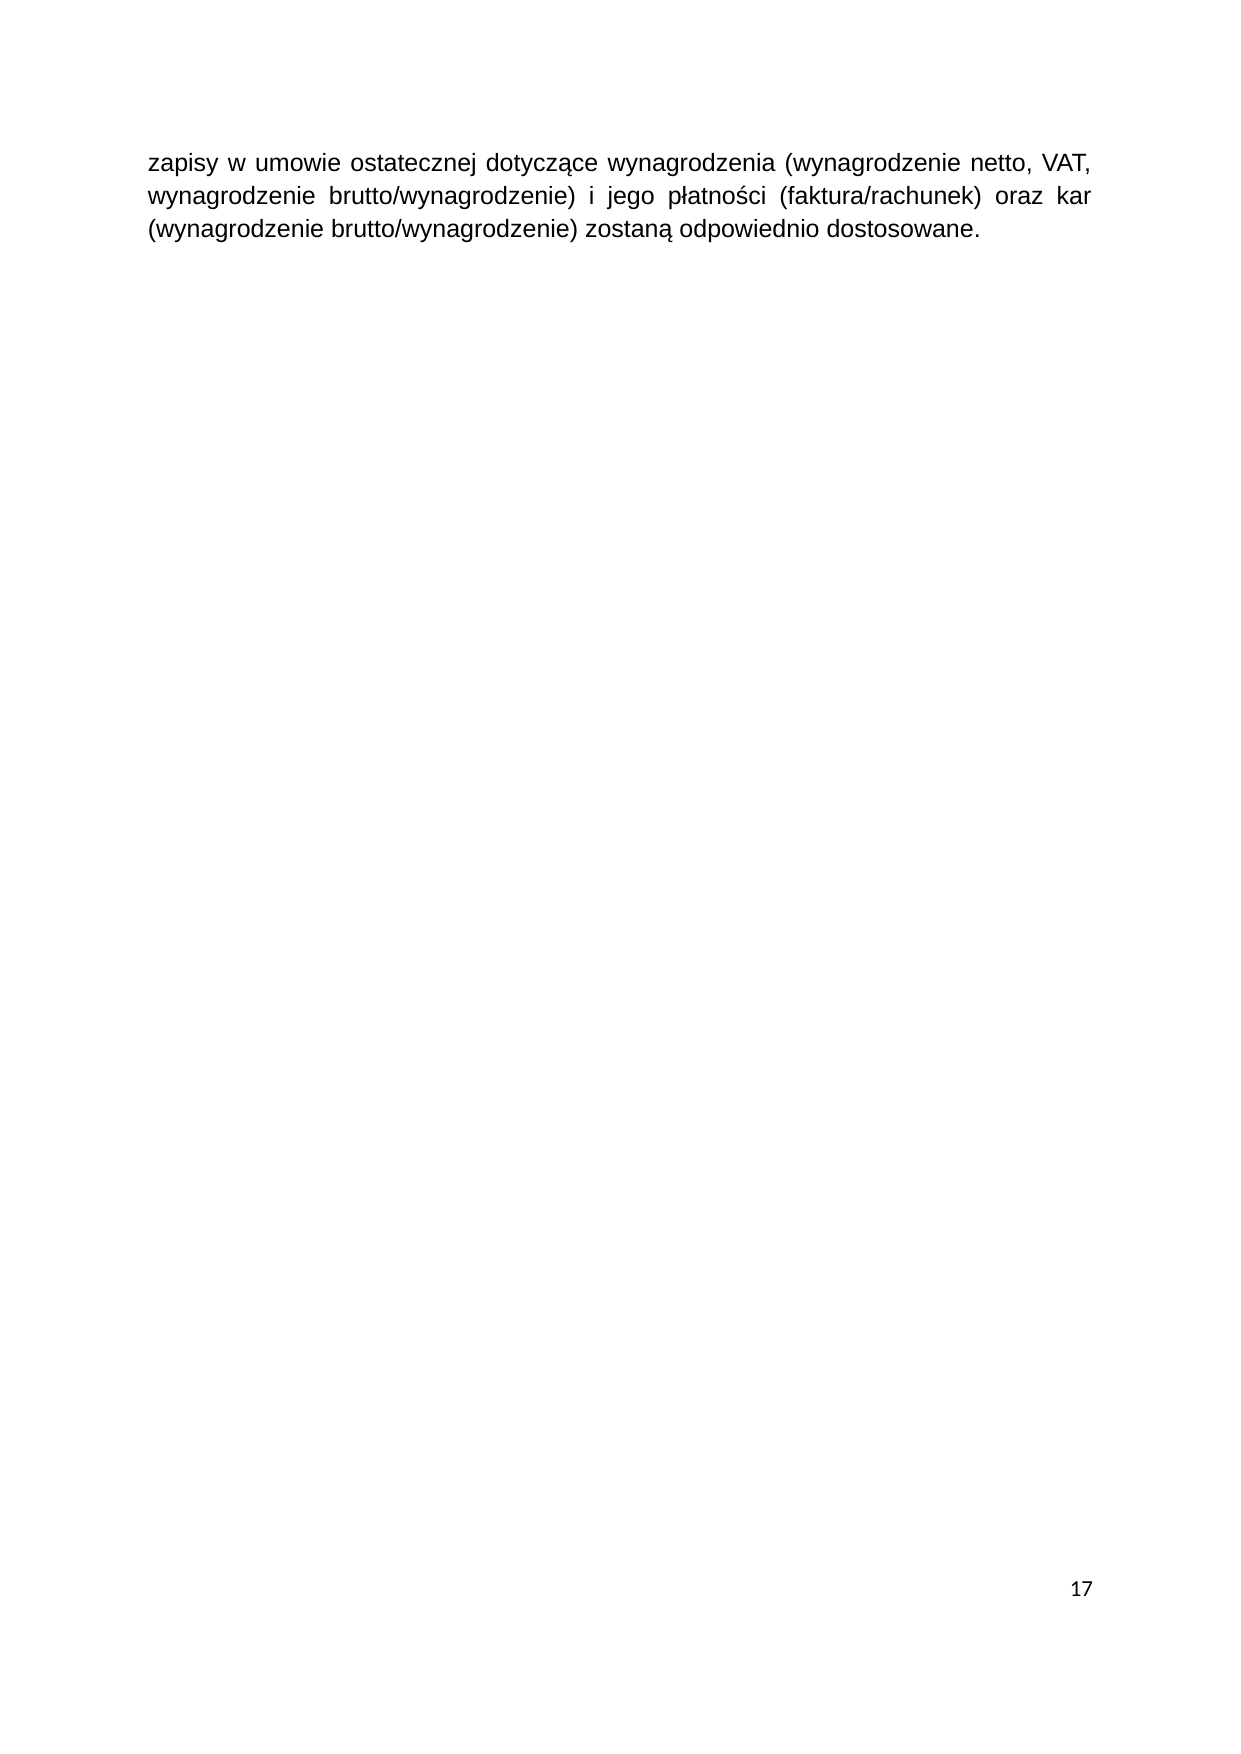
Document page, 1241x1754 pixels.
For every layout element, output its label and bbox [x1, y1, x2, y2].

text [148, 148, 1093, 242]
